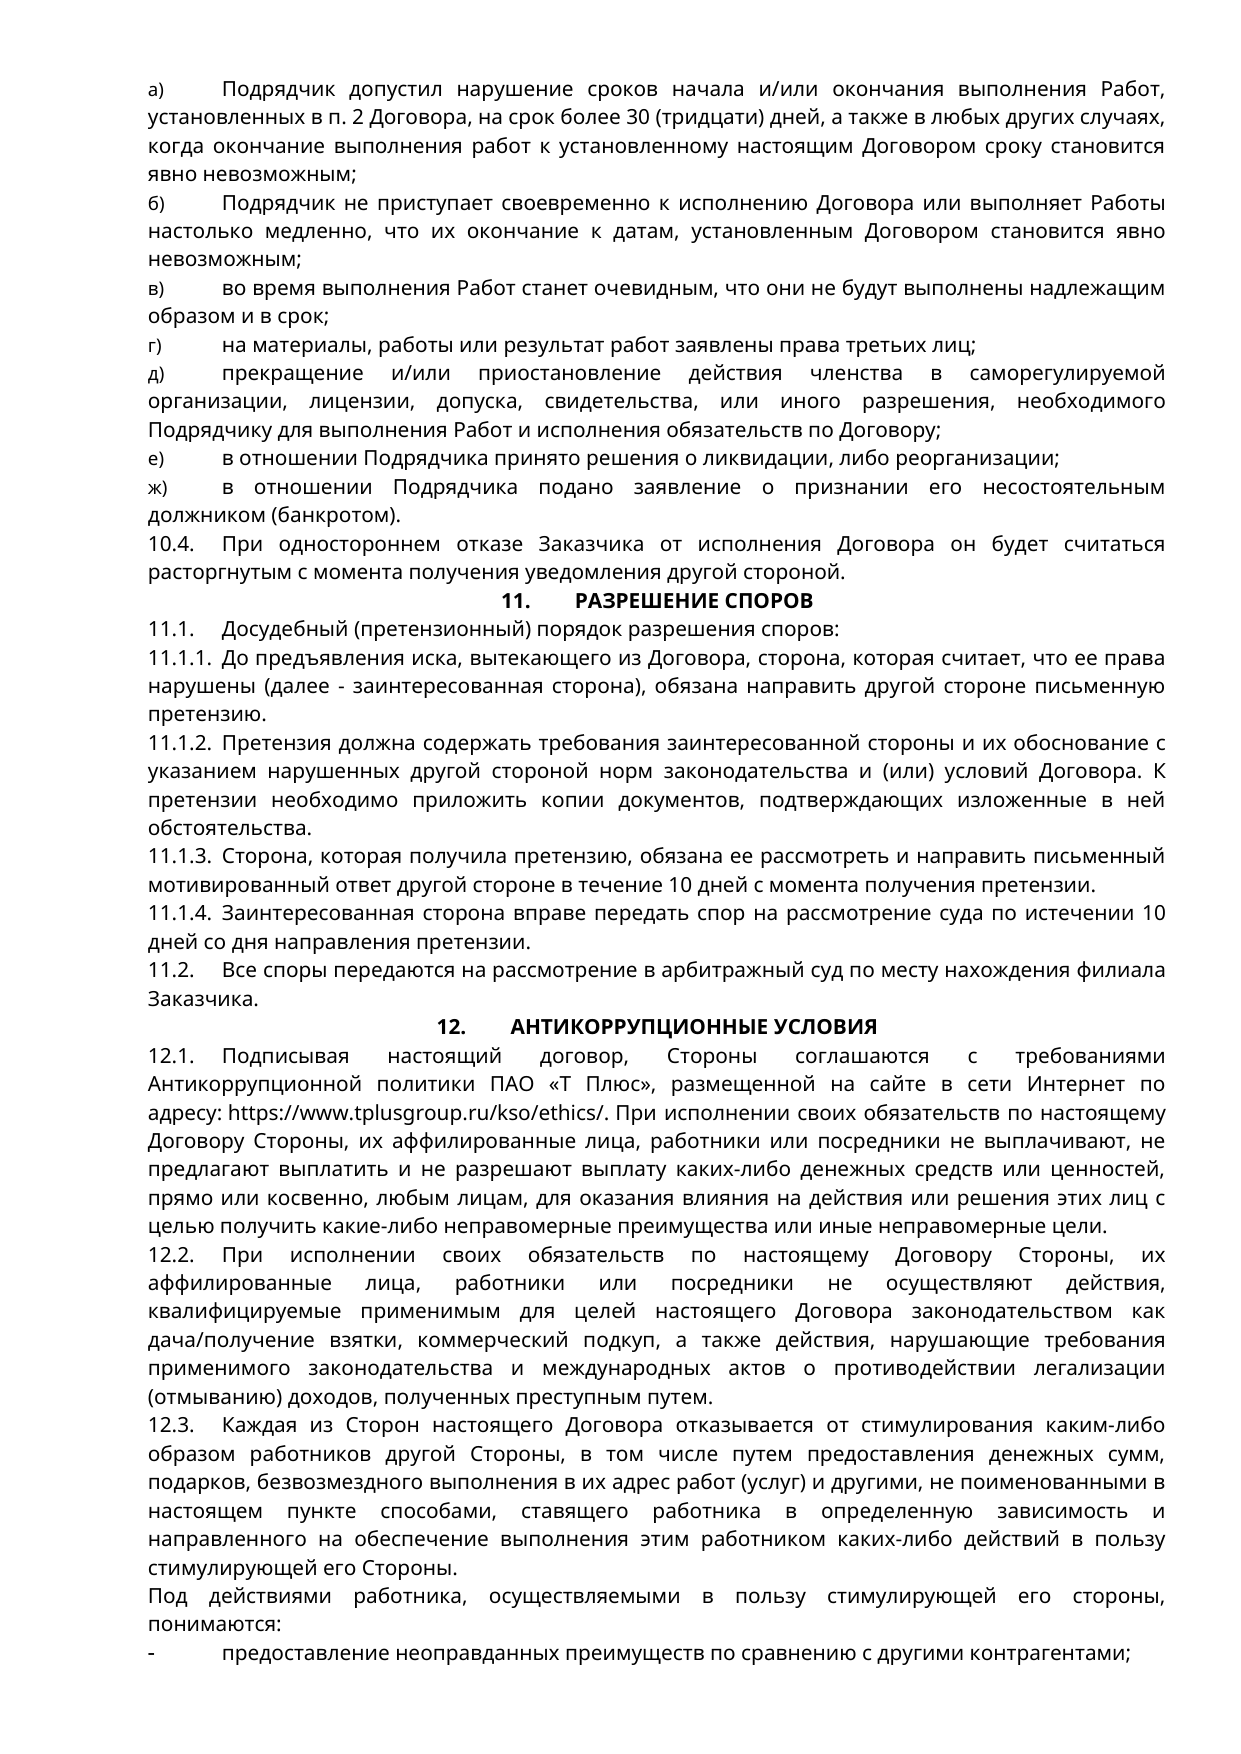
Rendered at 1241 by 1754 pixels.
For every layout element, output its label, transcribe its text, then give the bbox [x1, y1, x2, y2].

list При одностороннем отказе Заказчика от исполнения Договора он будет считаться расторгнутым с момента получения уведомления другой стороной. [148, 529, 1167, 586]
list Подрядчик не приступает своевременно к исполнению Договора или выполняет Работы настолько медленно, что их окончание к датам, установленным Договором становится явно невозможным; [148, 188, 1167, 273]
list До предъявления иска, вытекающего из Договора, сторона, которая считает, что ее права нарушены (далее - заинтересованная сторона), обязана направить другой стороне письменную претензию. [148, 643, 1167, 728]
list Претензия должна содержать требования заинтересованной стороны и их обоснование с указанием нарушенных другой стороной норм законодательства и (или) условий Договора. К претензии необходимо приложить копии документов, подтверждающих изложенные в ней обстоятельства. [148, 728, 1167, 842]
list на материалы, работы или результат работ заявлены права третьих лиц; [148, 330, 1167, 358]
list во время выполнения Работ станет очевидным, что они не будут выполнены надлежащим образом и в срок; [148, 273, 1167, 330]
list Досудебный (претензионный) порядок разрешения споров: [148, 614, 1167, 643]
list прекращение и/или приостановление действия членства в саморегулируемой организации, лицензии, допуска, свидетельства, или иного разрешения, необходимого Подрядчику для выполнения Работ и исполнения обязательств по Договору; [148, 358, 1167, 443]
subtitle АНТИКОРРУПЦИОННЫЕ УСЛОВИЯ [148, 1012, 1167, 1041]
list в отношении Подрядчика подано заявление о признании его несостоятельным должником (банкротом). [148, 472, 1167, 529]
list в отношении Подрядчика принято решения о ликвидации, либо реорганизации; [148, 443, 1167, 472]
list Сторона, которая получила претензию, обязана ее рассмотреть и направить письменный мотивированный ответ другой стороне в течение 10 дней с момента получения претензии. [148, 842, 1167, 898]
list предоставление неоправданных преимуществ по сравнению с другими контрагентами; [148, 1638, 1167, 1666]
list Заинтересованная сторона вправе передать спор на рассмотрение суда по истечении 10 дней со дня направления претензии. [148, 898, 1167, 955]
subtitle РАЗРЕШЕНИЕ СПОРОВ [148, 586, 1167, 614]
list Каждая из Сторон настоящего Договора отказывается от стимулирования каким-либо образом работников другой Стороны, в том числе путем предоставления денежных сумм, подарков, безвозмездного выполнения в их адрес работ (услуг) и другими, не поименованными в настоящем пункте способами, ставящего работника в определенную зависимость и направленного на обеспечение выполнения этим работником каких-либо действий в пользу стимулирующей его Стороны. [148, 1410, 1167, 1581]
list При исполнении своих обязательств по настоящему Договору Стороны, их аффилированные лица, работники или посредники не осуществляют действия, квалифицируемые применимым для целей настоящего Договора законодательством как дача/получение взятки, коммерческий подкуп, а также действия, нарушающие требования применимого законодательства и международных актов о противодействии легализации (отмыванию) доходов, полученных преступным путем. [148, 1240, 1167, 1410]
list Подрядчик допустил нарушение сроков начала и/или окончания выполнения Работ, установленных в п. 2 Договора, на срок более 30 (тридцати) дней, а также в любых других случаях, когда окончание выполнения работ к установленному настоящим Договором сроку становится явно невозможным; [148, 74, 1167, 188]
text Под действиями работника, осуществляемыми в пользу стимулирующей его стороны, понимаются: [148, 1581, 1167, 1638]
list Все споры передаются на рассмотрение в арбитражный суд по месту нахождения филиала Заказчика. [148, 955, 1167, 1012]
list Подписывая настоящий договор, Стороны соглашаются с требованиями Антикоррупционной политики ПАО «Т Плюс», размещенной на сайте в сети Интернет по адресу: https://www.tplusgroup.ru/kso/ethics/. При исполнении своих обязательств по настоящему Договору Стороны, их аффилированные лица, работники или посредники не выплачивают, не предлагают выплатить и не разрешают выплату каких-либо денежных средств или ценностей, прямо или косвенно, любым лицам, для оказания влияния на действия или решения этих лиц с целью получить какие-либо неправомерные преимущества или иные неправомерные цели. [148, 1041, 1167, 1240]
